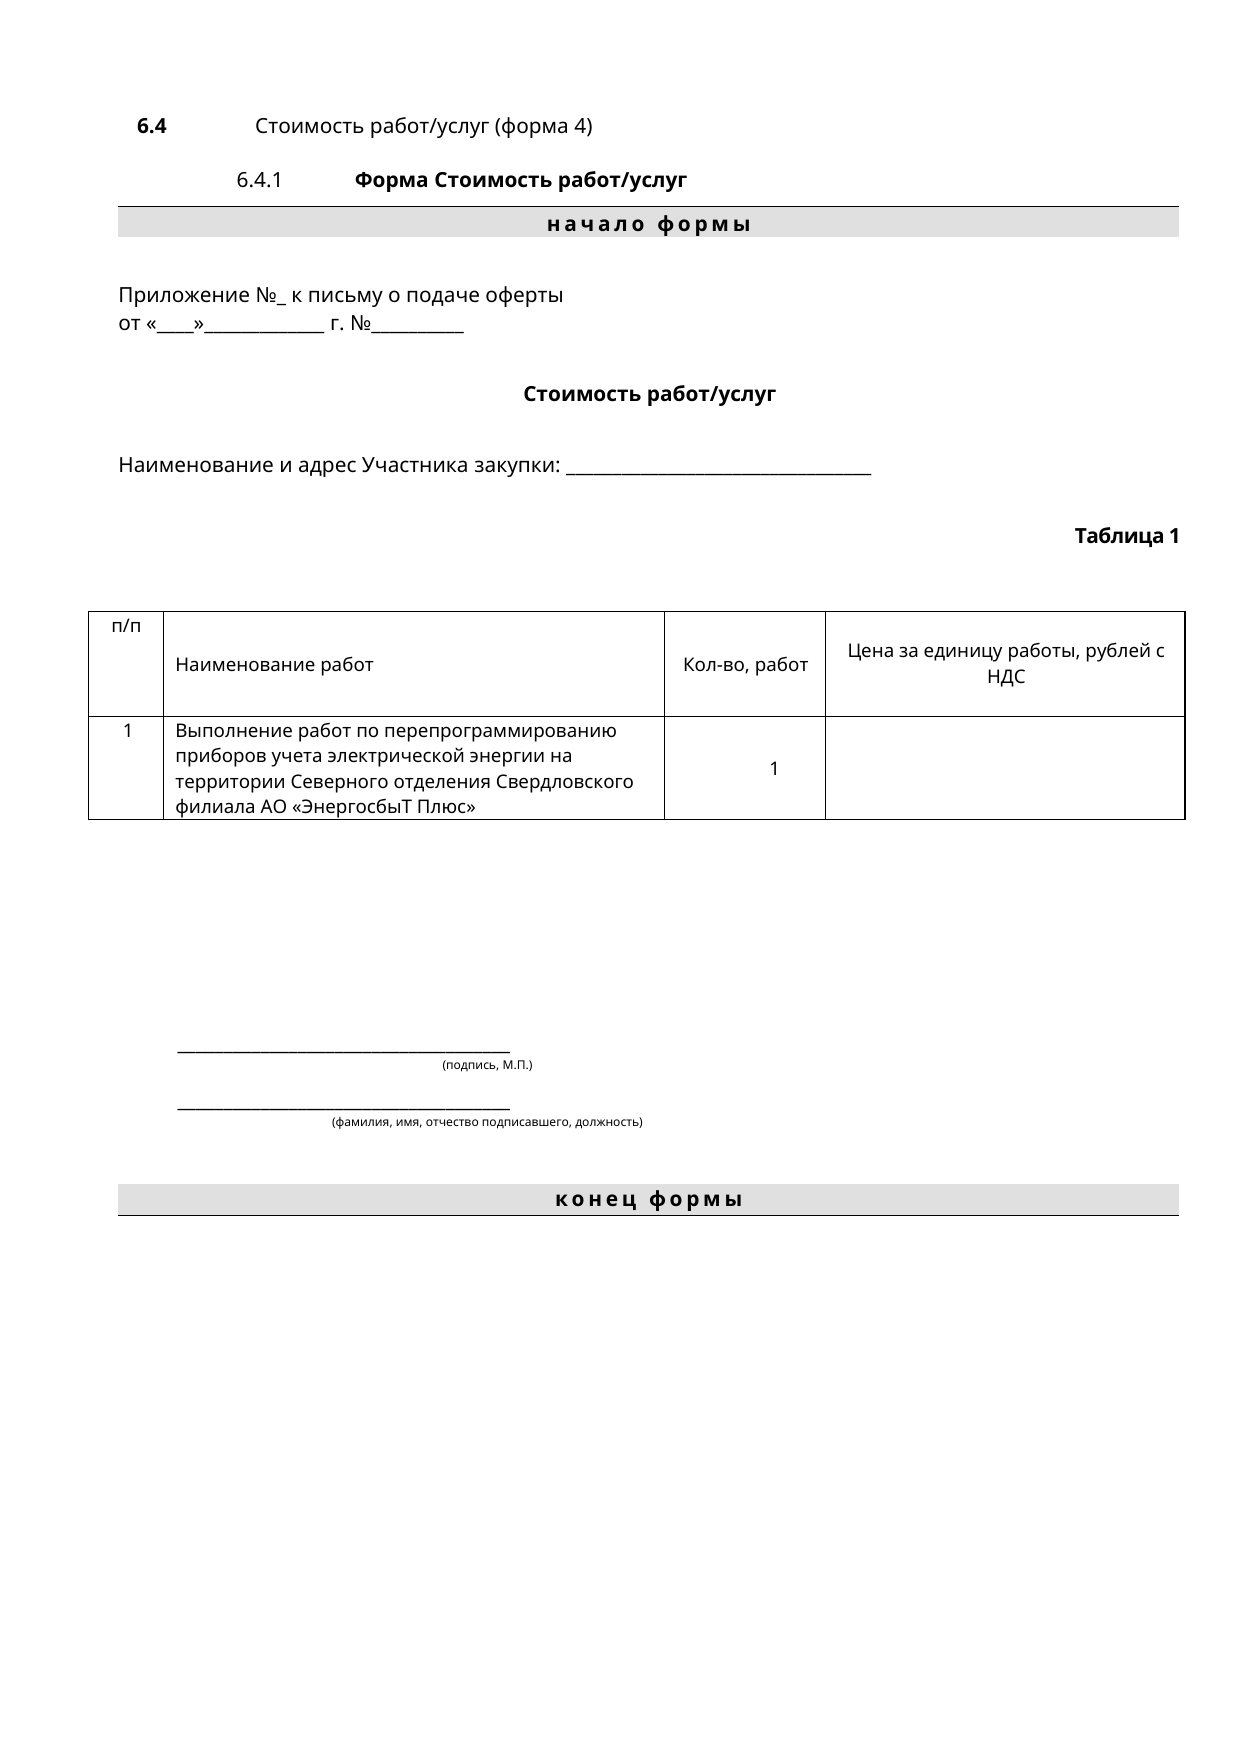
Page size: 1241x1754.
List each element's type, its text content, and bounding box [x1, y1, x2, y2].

text начало формы [118, 207, 1179, 237]
table_cell 1 [89, 717, 163, 819]
subtitle Стоимость работ/услуг (форма 4) [137, 111, 1181, 140]
text (фамилия, имя, отчество подписавшего, должность) [118, 1113, 797, 1142]
text Наименование и адрес Участника закупки: _________________________________ [118, 450, 1181, 479]
text Стоимость работ/услуг [118, 379, 1181, 408]
text ____________________________________ [118, 1028, 1181, 1056]
list Форма Стоимость работ/услуг [236, 165, 1181, 193]
table_cell Выполнение работ по перепрограммированию приборов учета электрической энергии на территории Северного отделения Свердловского филиала АО «ЭнергосбыТ Плюс» [164, 717, 664, 819]
table_header Цена за единицу работы, рублей с НДС [826, 612, 1184, 716]
table_header Наименование работ [164, 612, 664, 716]
table_header Кол-во, работ [665, 612, 825, 716]
text (подпись, М.П.) [118, 1056, 797, 1085]
text ____________________________________ [118, 1085, 1181, 1113]
text Приложение №_ к письму о подаче оферты от «____»_____________ г. №__________ [118, 280, 1181, 337]
text Таблица 1 [118, 521, 1181, 550]
text конец формы [118, 1184, 1179, 1215]
table_cell 1 [665, 717, 825, 819]
table_header п/п [89, 612, 163, 716]
table_cell [826, 717, 1184, 819]
